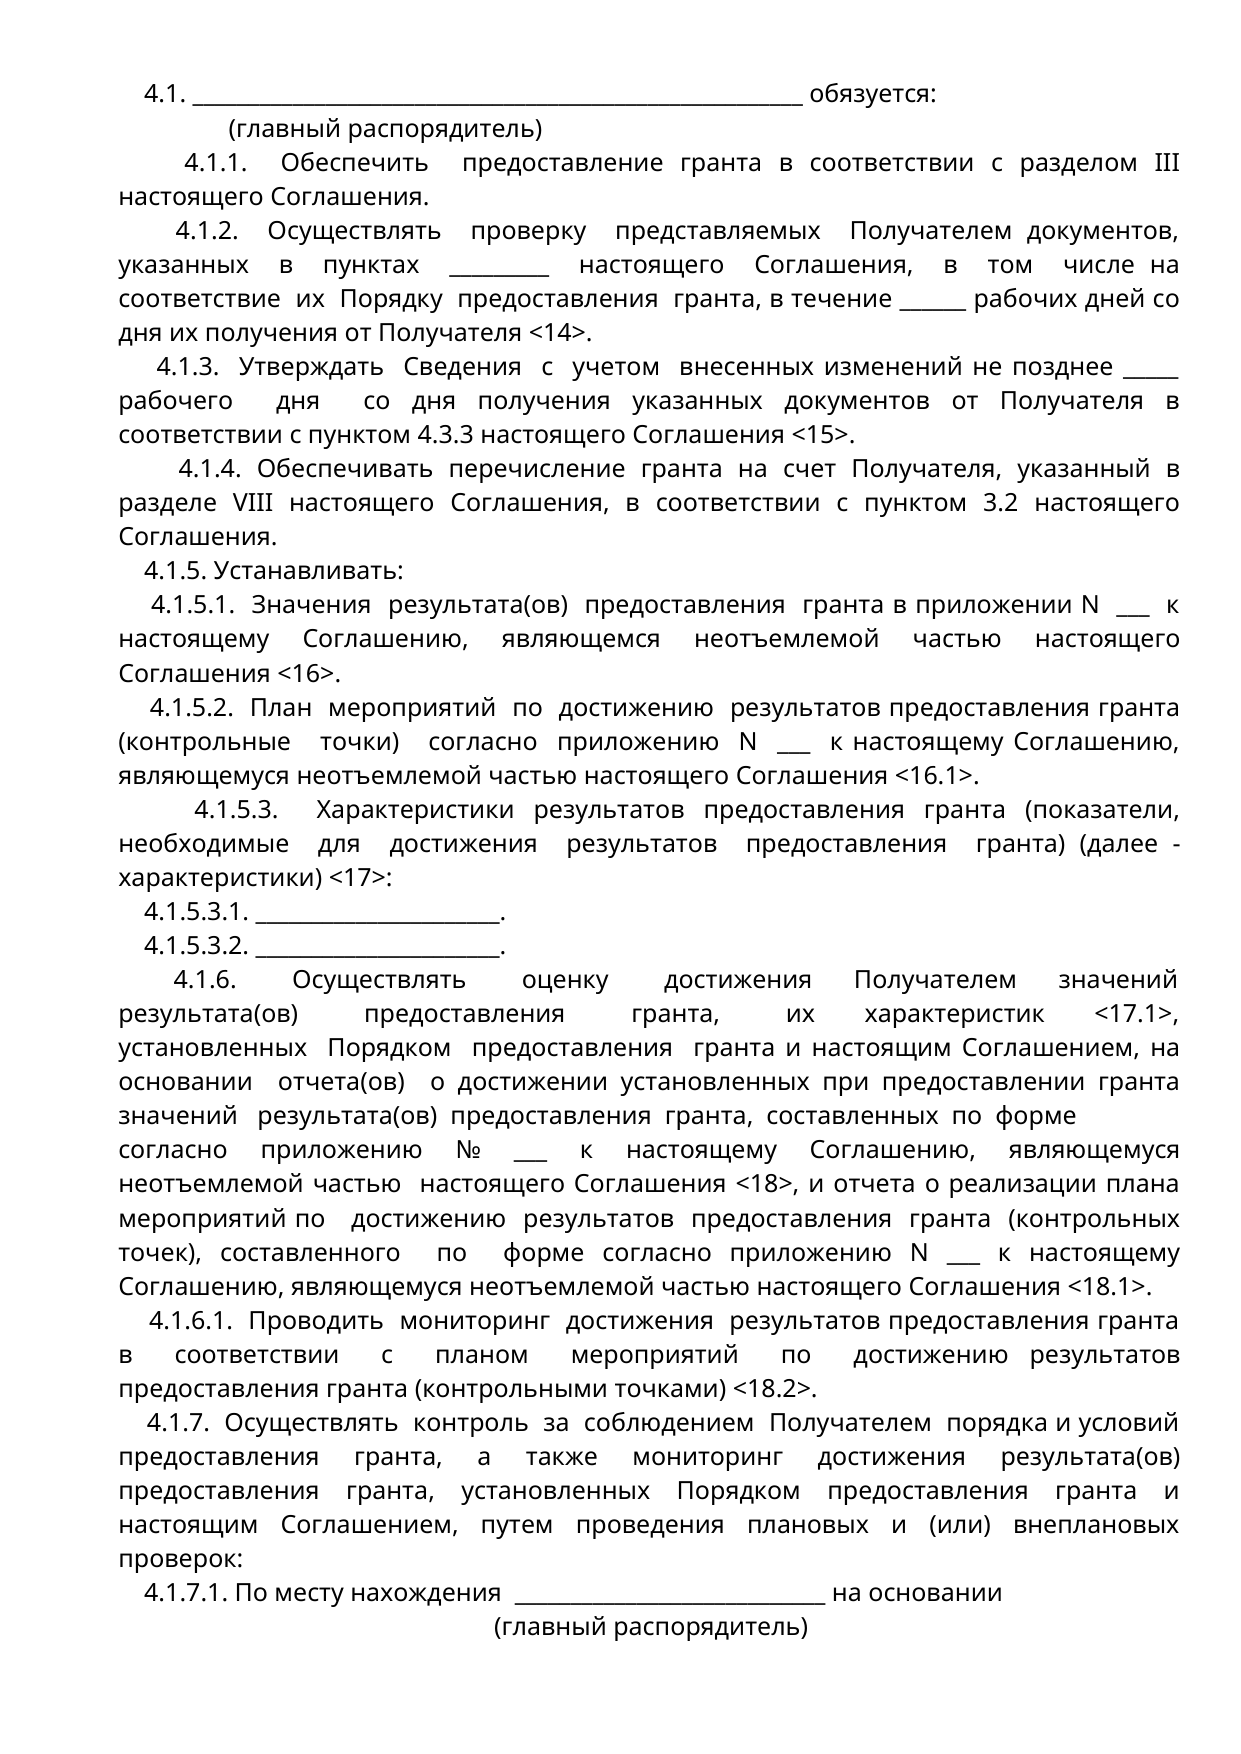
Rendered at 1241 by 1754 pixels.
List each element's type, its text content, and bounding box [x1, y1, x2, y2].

text 4.1. _______________________________________________________ обязуется: [118, 76, 1181, 110]
text 4.1.5.1. Значения результата(ов) предоставления гранта в приложении N ___ к настоящему Соглашению, являющемся неотъемлемой частью настоящего Соглашения <16>. [118, 587, 1181, 689]
text (главный распорядитель) [118, 1609, 1181, 1643]
text 4.1.7. Осуществлять контроль за соблюдением Получателем порядка и условий предоставления гранта, а также мониторинг достижения результата(ов) предоставления гранта, установленных Порядком предоставления гранта и настоящим Соглашением, путем проведения плановых и (или) внеплановых проверок: [118, 1404, 1181, 1575]
text 4.1.5.3.2. ______________________. [118, 928, 1181, 962]
text 4.1.5.2. План мероприятий по достижению результатов предоставления гранта (контрольные точки) согласно приложению N ___ к настоящему Соглашению, являющемуся неотъемлемой частью настоящего Соглашения <16.1>. [118, 689, 1181, 791]
text 4.1.1. Обеспечить предоставление гранта в соответствии с разделом III настоящего Соглашения. [118, 144, 1181, 212]
text 4.1.4. Обеспечивать перечисление гранта на счет Получателя, указанный в разделе VIII настоящего Соглашения, в соответствии с пунктом 3.2 настоящего Соглашения. [118, 451, 1181, 553]
text согласно приложению № ___ к настоящему Соглашению, являющемуся неотъемлемой частью настоящего Соглашения <18>, и отчета о реализации плана мероприятий по достижению результатов предоставления гранта (контрольных точек), составленного по форме согласно приложению N ___ к настоящему Соглашению, являющемуся неотъемлемой частью настоящего Соглашения <18.1>. [118, 1132, 1181, 1302]
text 4.1.5. Устанавливать: [118, 553, 1181, 587]
text (главный распорядитель) [118, 110, 1181, 144]
text 4.1.5.3. Характеристики результатов предоставления гранта (показатели, необходимые для достижения результатов предоставления гранта) (далее - характеристики) <17>: [118, 791, 1181, 894]
text 4.1.5.3.1. ______________________. [118, 894, 1181, 928]
text 4.1.2. Осуществлять проверку представляемых Получателем документов, указанных в пунктах _________ настоящего Соглашения, в том числе на соответствие их Порядку предоставления гранта, в течение ______ рабочих дней со дня их получения от Получателя <14>. [118, 212, 1181, 349]
text 4.1.6. Осуществлять оценку достижения Получателем значений результата(ов) предоставления гранта, их характеристик <17.1>, установленных Порядком предоставления гранта и настоящим Соглашением, на основании отчета(ов) о достижении установленных при предоставлении гранта значений результата(ов) предоставления гранта, составленных по форме [118, 962, 1181, 1132]
text 4.1.6.1. Проводить мониторинг достижения результатов предоставления гранта в соответствии с планом мероприятий по достижению результатов предоставления гранта (контрольными точками) <18.2>. [118, 1302, 1181, 1404]
text 4.1.7.1. По месту нахождения ____________________________ на основании [118, 1575, 1181, 1609]
text 4.1.3. Утверждать Сведения с учетом внесенных изменений не позднее _____ рабочего дня со дня получения указанных документов от Получателя в соответствии с пунктом 4.3.3 настоящего Соглашения <15>. [118, 349, 1181, 451]
